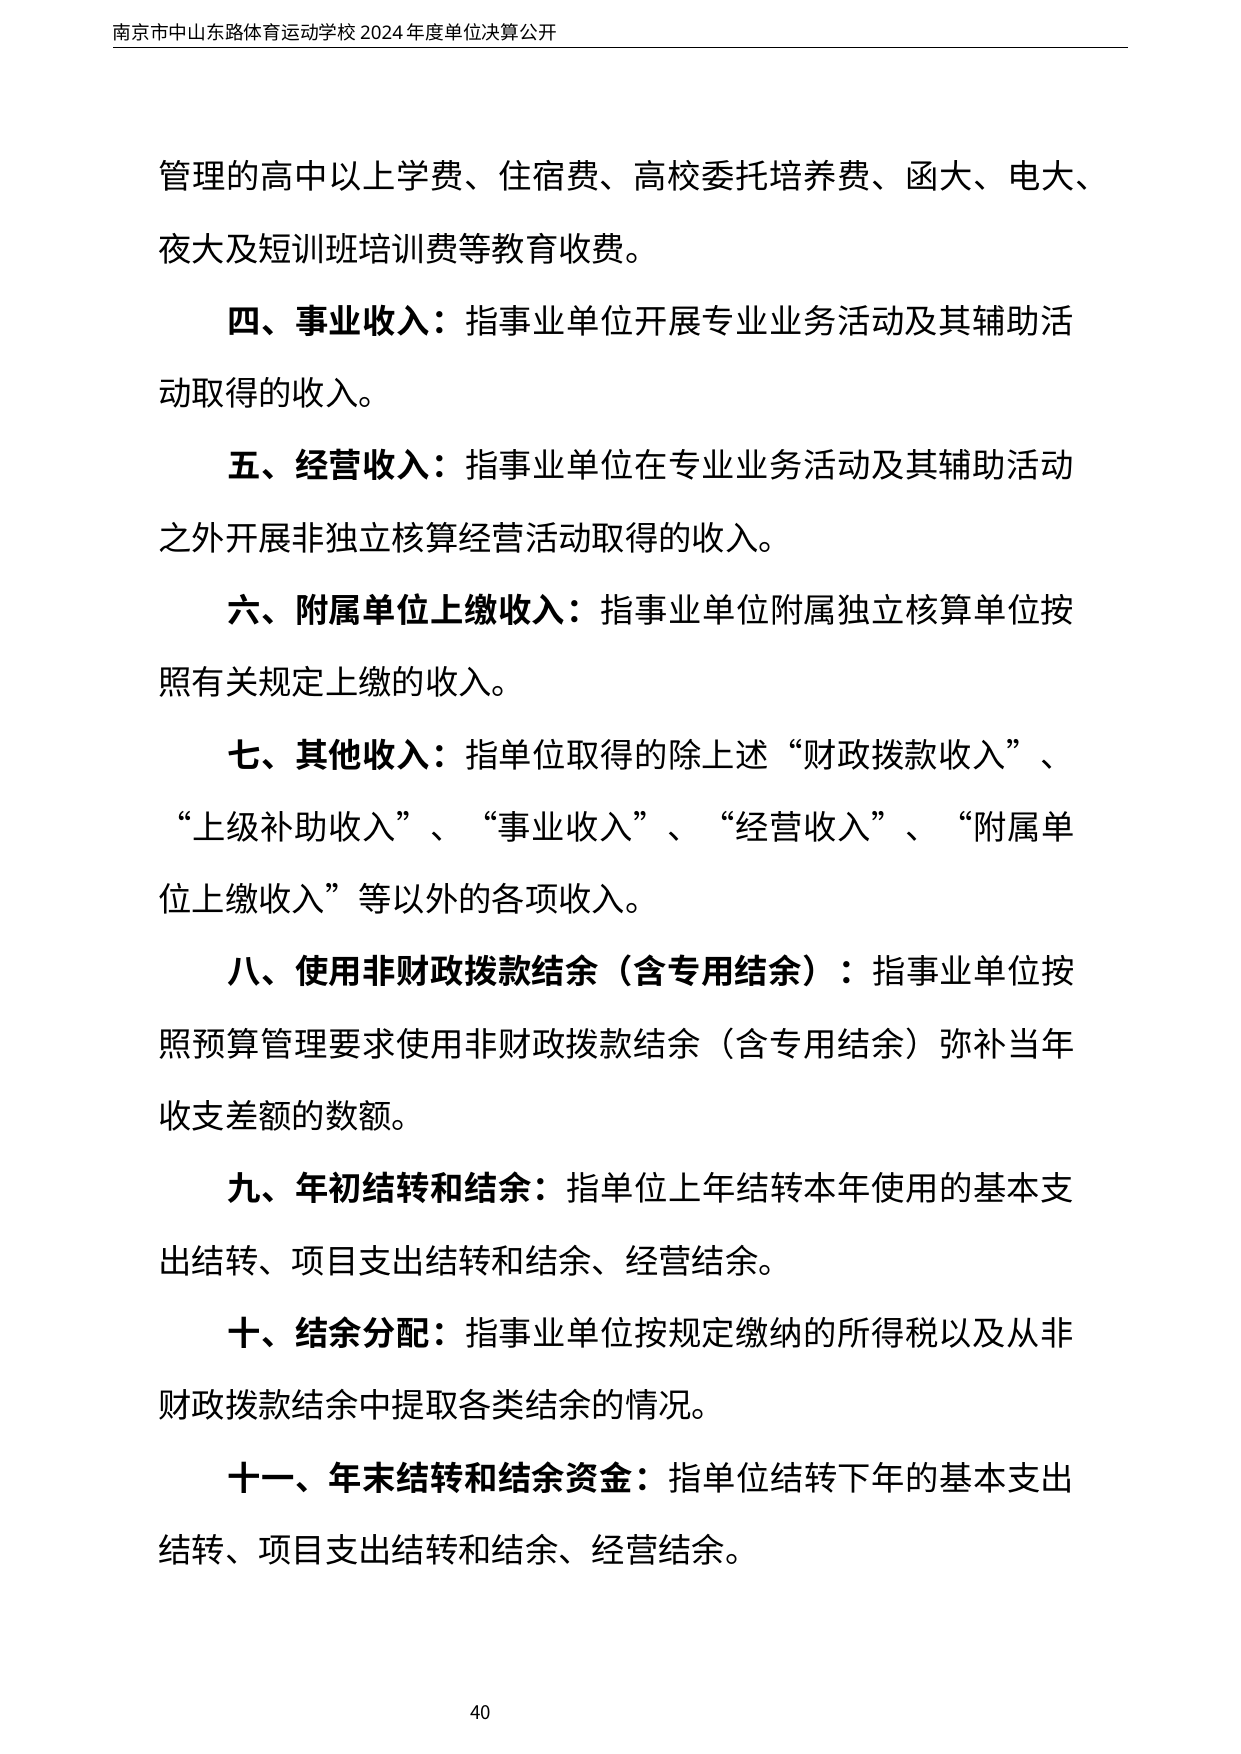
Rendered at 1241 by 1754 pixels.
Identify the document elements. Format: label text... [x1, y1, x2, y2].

text 八、使用非财政拨款结余（含专用结余）：指事业单位按照预算管理要求使用非财政拨款结余（含专用结余）弥补当年收支差额的数额。 [158, 945, 1075, 1138]
text 五、经营收入：指事业单位在专业业务活动及其辅助活动之外开展非独立核算经营活动取得的收入。 [158, 439, 1075, 560]
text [158, 150, 1075, 271]
text 七、其他收入：指单位取得的除上述“财政拨款收入”、 “上级补助收入”、“事业收入”、“经营收入”、“附属单位上缴收入”等以外的各项收入。 [158, 728, 1075, 921]
text 十、结余分配：指事业单位按规定缴纳的所得税以及从非财政拨款结余中提取各类结余的情况。 [158, 1307, 1075, 1427]
text 九、年初结转和结余：指单位上年结转本年使用的基本支出结转、项目支出结转和结余、经营结余。 [158, 1162, 1075, 1283]
text 六、附属单位上缴收入：指事业单位附属独立核算单位按照有关规定上缴的收入。 [158, 584, 1075, 704]
text 四、事业收入：指事业单位开展专业业务活动及其辅助活动取得的收入。 [158, 294, 1075, 415]
text 十一、年末结转和结余资金：指单位结转下年的基本支出结转、项目支出结转和结余、经营结余。 [158, 1451, 1075, 1572]
